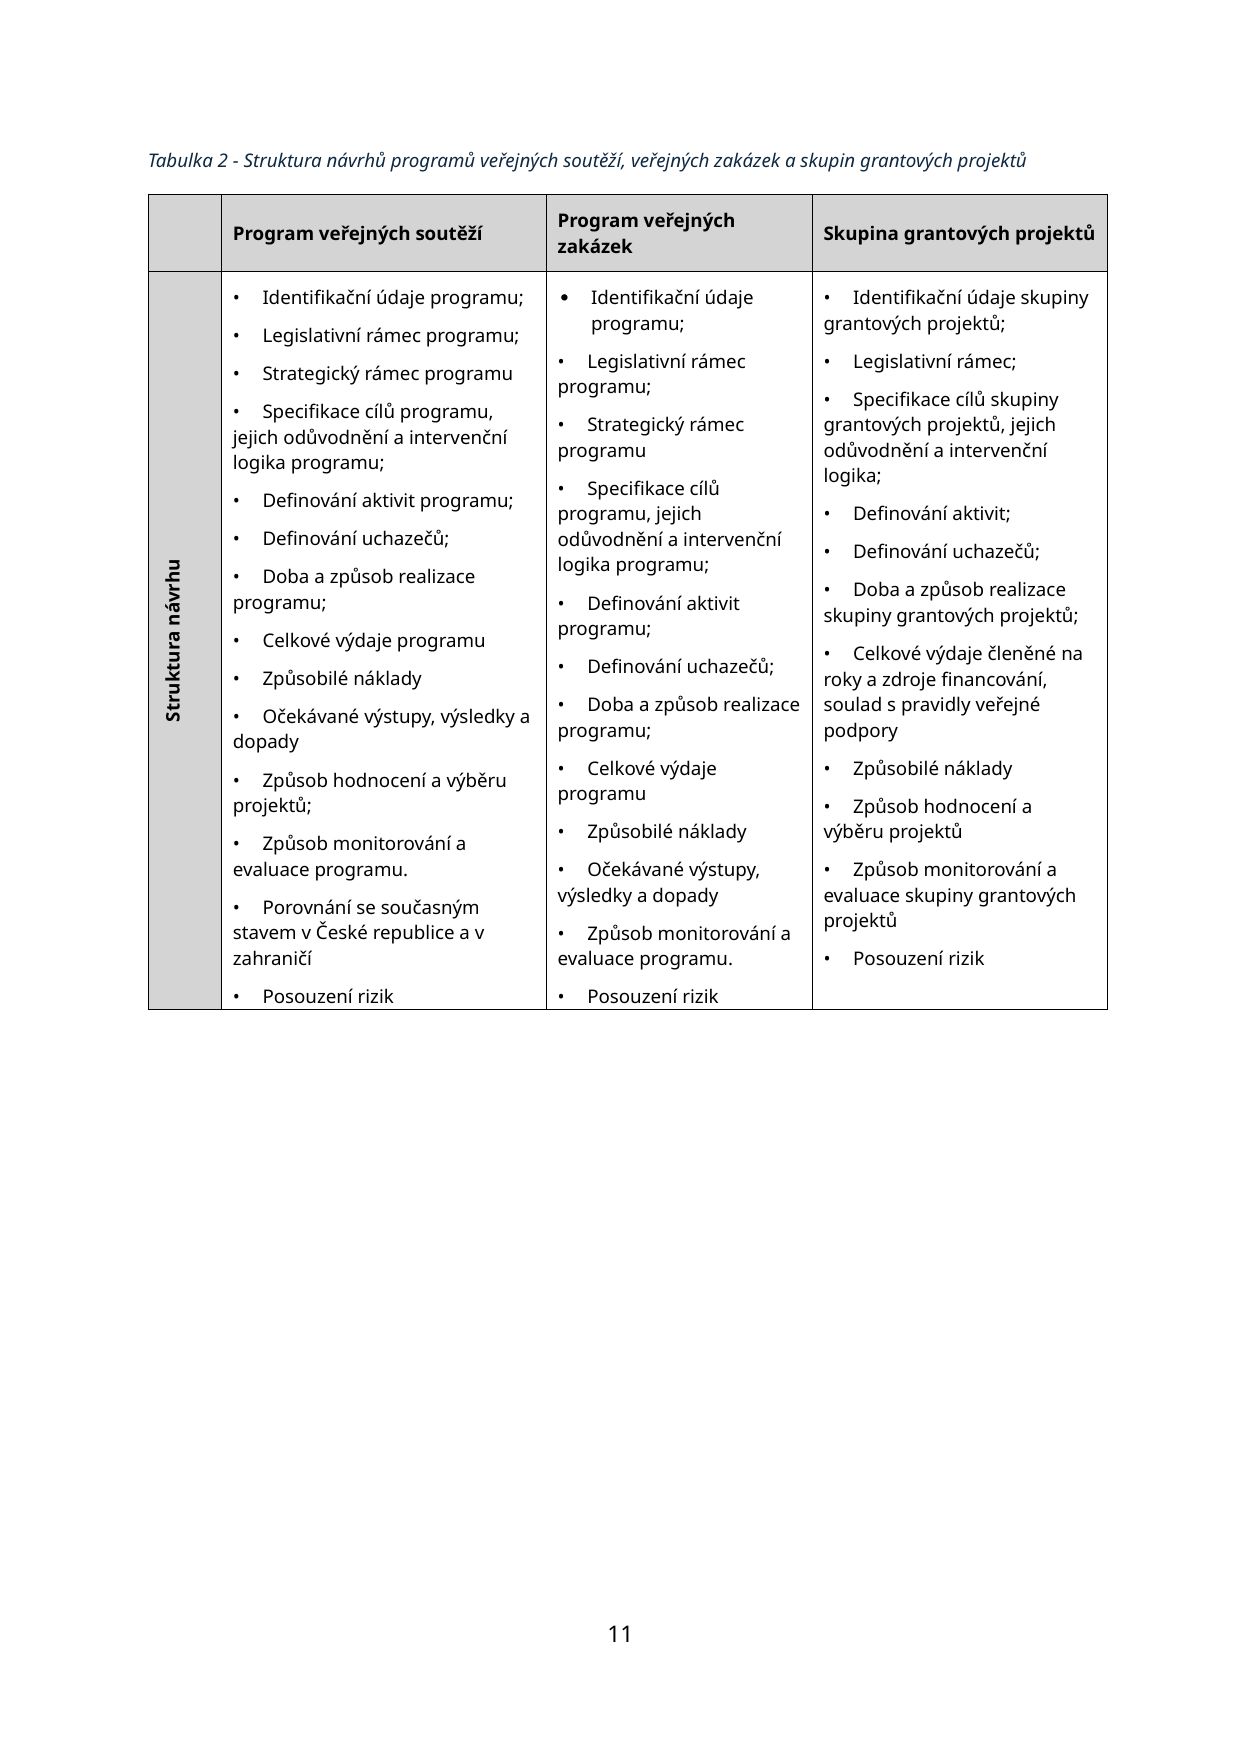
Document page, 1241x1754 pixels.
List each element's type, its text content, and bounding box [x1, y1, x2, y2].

table_header Program veřejných soutěží [222, 195, 546, 271]
table_cell • Identifikační údaje skupiny grantových projektů; • Legislativní rámec; • Specifikace cílů skupiny grantových projektů, jejich odůvodnění a intervenční logika; • Definování aktivit; • Definování uchazečů; • Doba a způsob realizace skupiny grantových projektů; • Celkové výdaje členěné na roky a zdroje financování, soulad s pravidly veřejné podpory • Způsobilé náklady • Způsob hodnocení a výběru projektů • Způsob monitorování a evaluace skupiny grantových projektů • Posouzení rizik [813, 272, 1107, 1009]
table_header Skupina grantových projektů [813, 195, 1107, 271]
table_cell Struktura návrhu [149, 272, 221, 1009]
table_header Program veřejných zakázek [547, 195, 812, 271]
table_cell Identifikační údaje programu; • Legislativní rámec programu; • Strategický rámec programu • Specifikace cílů programu, jejich odůvodnění a intervenční logika programu; • Definování aktivit programu; • Definování uchazečů; • Doba a způsob realizace programu; • Celkové výdaje programu • Způsobilé náklady • Očekávané výstupy, výsledky a dopady • Způsob monitorování a evaluace programu. • Posouzení rizik [547, 272, 812, 1009]
table_header [149, 195, 221, 271]
table_cell • Identifikační údaje programu; • Legislativní rámec programu; • Strategický rámec programu • Specifikace cílů programu, jejich odůvodnění a intervenční logika programu; • Definování aktivit programu; • Definování uchazečů; • Doba a způsob realizace programu; • Celkové výdaje programu • Způsobilé náklady • Očekávané výstupy, výsledky a dopady • Způsob hodnocení a výběru projektů; • Způsob monitorování a evaluace programu. • Porovnání se současným stavem v České republice a v zahraničí • Posouzení rizik [222, 272, 546, 1009]
